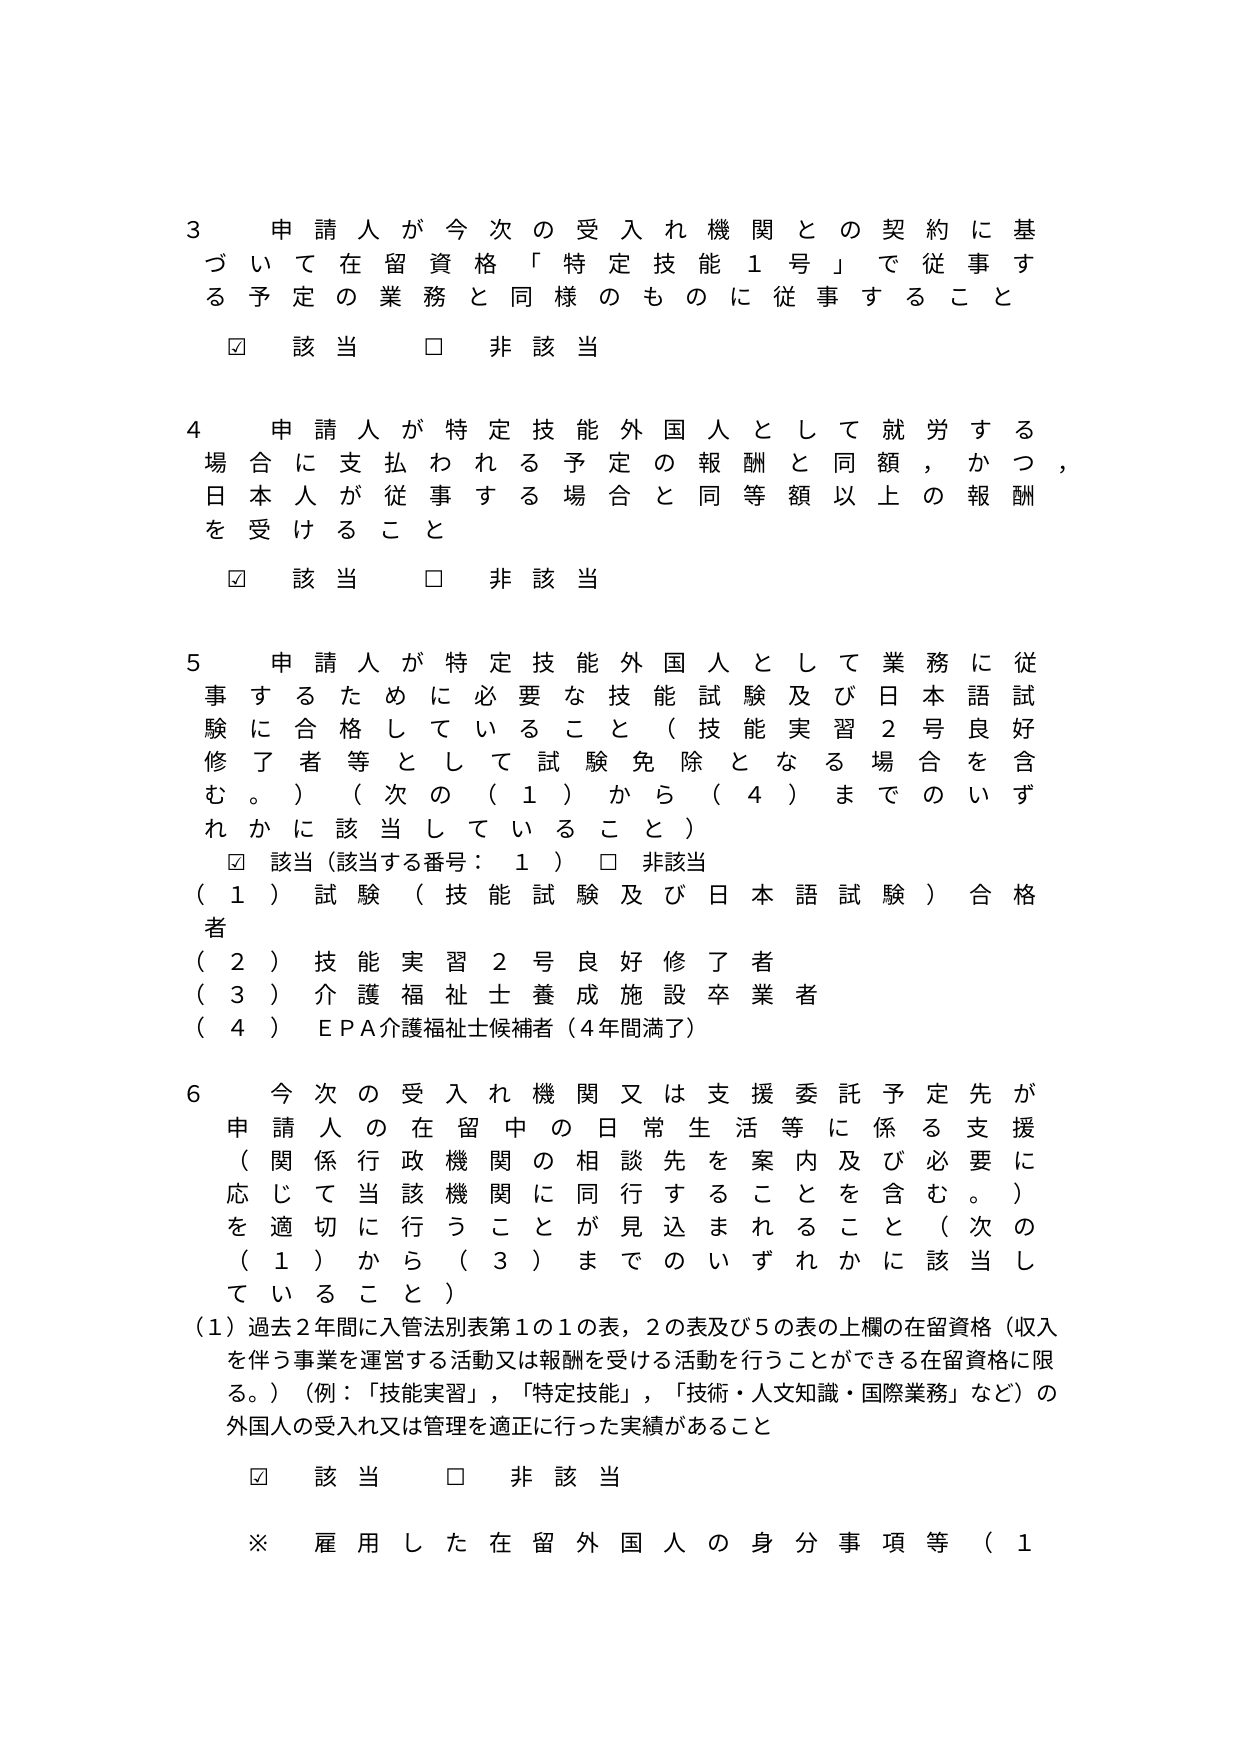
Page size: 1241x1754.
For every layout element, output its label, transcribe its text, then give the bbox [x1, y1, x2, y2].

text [226, 1508, 1058, 1575]
text （１）過去２年間に入管法別表第１の１の表，２の表及び５の表の上欄の在留資格（収入を伴う事業を運営する活動又は報酬を受ける活動を行うことができる在留資格に限る。）（例：「技能実習」，「特定技能」，「技術・人文知識・国際業務」など）の外国人の受入れ又は管理を適正に行った実績があること [183, 1309, 1058, 1442]
text （１）試験（技能試験及び日本語試験）合格者 [183, 877, 1058, 943]
text ☑ 該当 ☐ 非該当 [226, 545, 1058, 611]
text （２）技能実習２号良好修了者 [183, 943, 1058, 977]
text ４ 申請人が特定技能外国人として就労する場合に支払われる予定の報酬と同額，かつ，日本人が従事する場合と同等額以上の報酬を受けること [183, 412, 1058, 545]
text （３）介護福祉士養成施設卒業者 [183, 977, 1058, 1010]
text ６ 今次の受入れ機関又は支援委託予定先が申請人の在留中の日常生活等に係る支援（関係行政機関の相談先を案内及び必要に応じて当該機関に同行することを含む。）を適切に行うことが見込まれること（次の（１）から（３）までのいずれかに該当していること） [183, 1076, 1058, 1309]
text ☑ 該当（該当する番号： １ ） ☐ 非該当 [226, 844, 1058, 877]
text ☑ 該当 ☐ 非該当 [226, 1442, 1058, 1508]
text ３ 申請人が今次の受入れ機関との契約に基づいて在留資格「特定技能１号」で従事する予定の業務と同様のものに従事すること [183, 212, 1058, 312]
text ☑ 該当 ☐ 非該当 [226, 312, 1058, 378]
text （４）ＥＰＡ介護福祉士候補者（４年間満了） [183, 1010, 1058, 1043]
text ５ 申請人が特定技能外国人として業務に従事するために必要な技能試験及び日本語試験に合格していること（技能実習２号良好修了者等として試験免除となる場合を含む。）（次の（１）から（４）までのいずれかに該当していること） [183, 644, 1058, 844]
